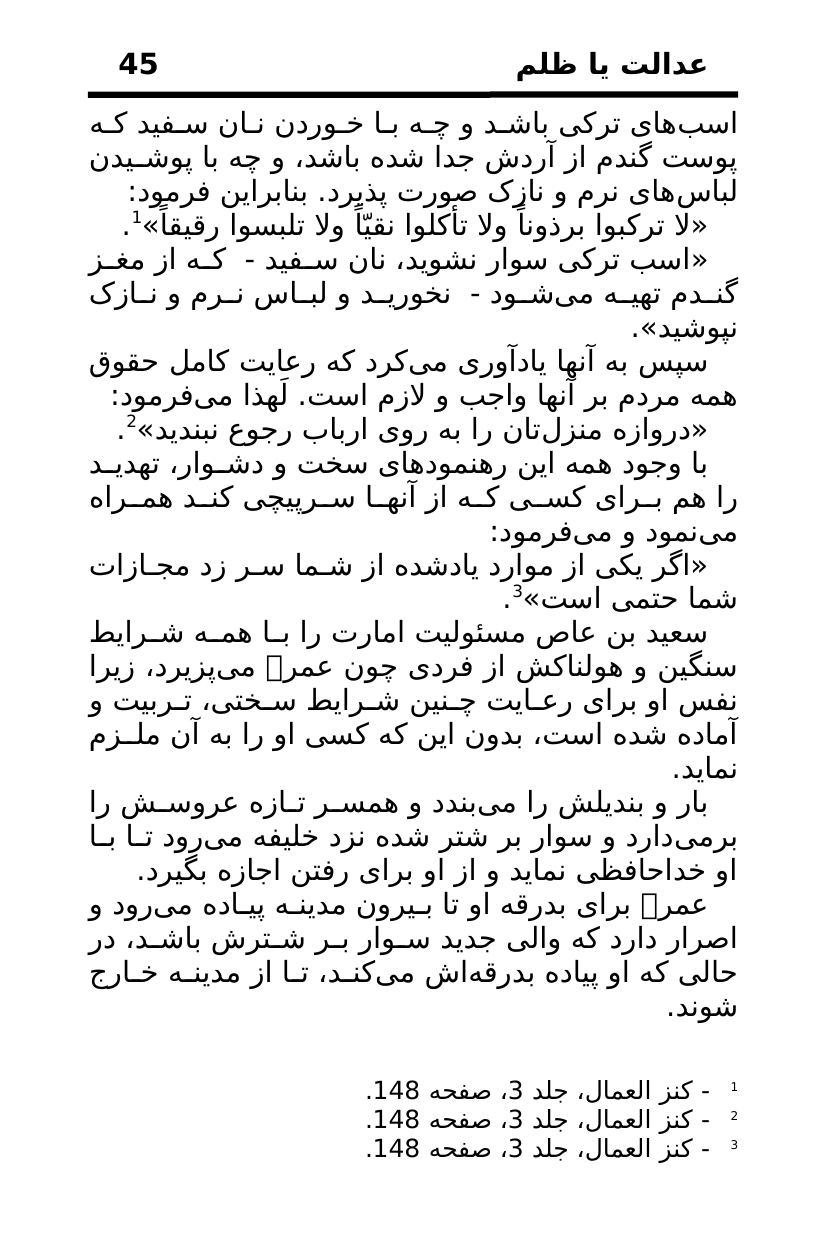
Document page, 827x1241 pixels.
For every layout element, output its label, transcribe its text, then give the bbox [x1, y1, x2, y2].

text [89, 106, 738, 208]
text سپس به آنها یادآوری می‌کرد که رعایت کامل حقوق همه مردم بر آنها واجب و لازم است. لَهذا می‌فرمود: [89, 344, 738, 412]
text بار و بندیلش را می‌بندد و همسر تازه عروسش را برمی‌دارد و سوار بر شتر شده نزد خلیفه می‌رود تا با او خداحافظی نماید و از او برای رفتن اجازه بگیرد. [89, 786, 738, 887]
text عمر برای بدرقه او تا بیرون مدینه پیاده می‌رود و اصرار دارد که والی جدید سوار بر شترش باشد، در حالی که او پیاده بدرقه‌اش می‌کند، تا از مدینه خارج شوند. [89, 887, 738, 1023]
text «دروازه منزل‌تان را به روی ارباب رجوع نبندید». [89, 412, 738, 446]
text «لا تركبوا برذوناً ولا تأكلوا نقيّاً ولا تلبسوا رقيقاً». [89, 208, 738, 242]
text «اگر یکی از موارد یادشده از شما سر زد مجازات شما حتمی است». [89, 548, 738, 616]
text سعید بن عاص مسئولیت امارت را با همه شرایط سنگین و هولناکش از فردی چون عمر می‌پزیرد، زیرا نفس او برای رعایت چنین شرایط سختی، تربیت و آماده شده است، بدون این که کسی او را به آن ملزم نماید. [89, 616, 738, 786]
text «اسب ترکی سوار نشوید، نان سفید - که از مغز گندم تهیه می‌شود - نخورید و لباس نرم و نازک نپوشید». [89, 242, 738, 344]
text با وجود همه این رهنمودهای سخت و دشوار، تهدید را هم برای کسی که از آنها سرپیچی کند همراه می‌نمود و می‌فرمود: [89, 446, 738, 548]
